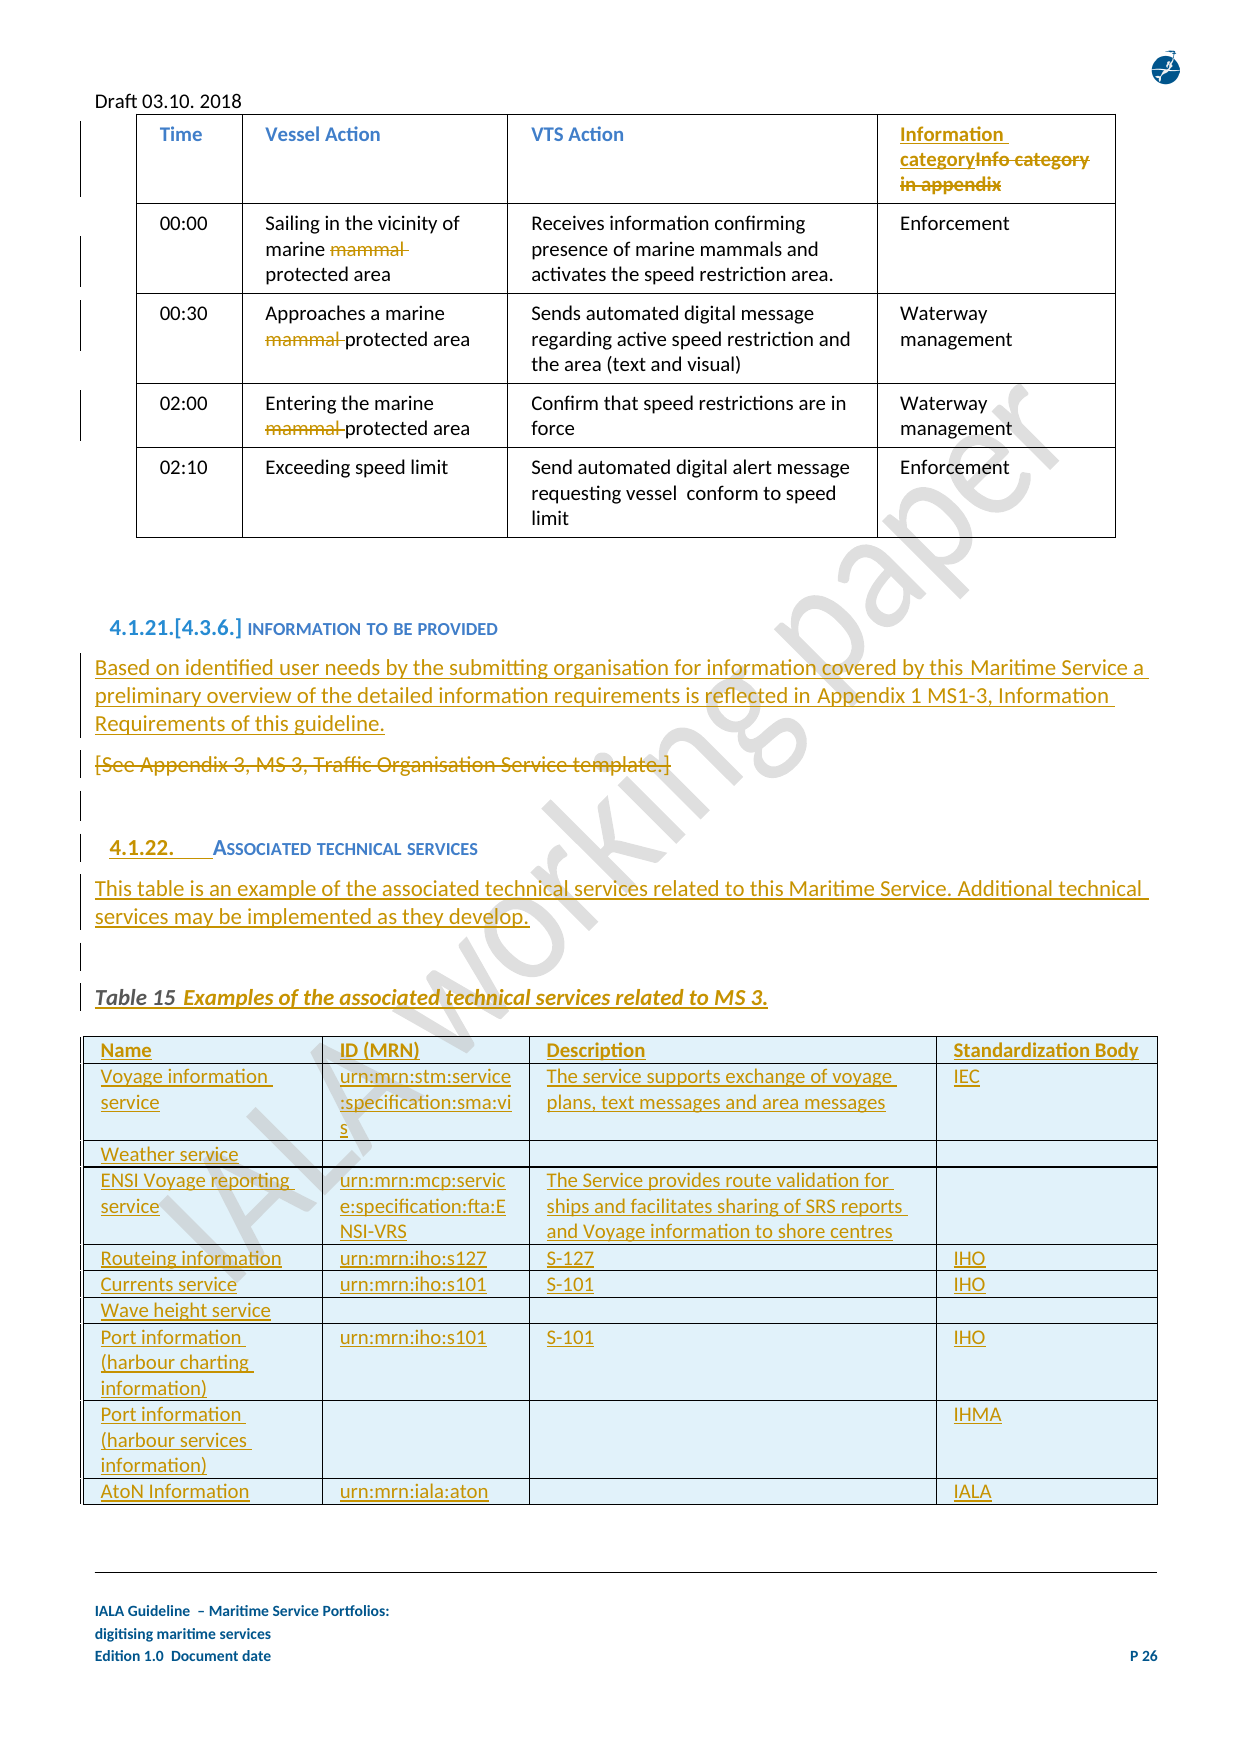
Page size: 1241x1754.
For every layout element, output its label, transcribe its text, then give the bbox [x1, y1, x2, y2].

subtitle information to be provided [109, 613, 1157, 641]
table_header [878, 115, 1115, 203]
table_cell 02:00 [137, 384, 242, 447]
table_cell Waterway management [878, 384, 1115, 447]
table_cell Receives information confirming presence of marine mammals and activates the speed restriction area. [508, 204, 877, 293]
table_header Vessel Action [243, 115, 507, 203]
table_cell Exceeding speed limit [243, 448, 507, 537]
table_cell Waterway management [878, 294, 1115, 383]
table_cell 00:00 [137, 204, 242, 293]
table_cell Sends automated digital message regarding active speed restriction and the area (text and visual) [508, 294, 877, 383]
table_cell Enforcement [878, 204, 1115, 293]
table_header VTS Action [508, 115, 877, 203]
table_cell Send automated digital alert message requesting vessel conform to speed limit [508, 448, 877, 537]
table_cell Confirm that speed restrictions are in force [508, 384, 877, 447]
table_cell 02:10 [137, 448, 242, 537]
subtitle Associated technical services [109, 833, 1157, 862]
table_cell Sailing in the vicinity of marine protected area [243, 204, 507, 293]
table_cell Enforcement [878, 448, 1115, 537]
table_header Time [137, 115, 242, 203]
table_cell Entering the marine protected area [243, 384, 507, 447]
table_cell Approaches a marine protected area [243, 294, 507, 383]
table_cell 00:30 [137, 294, 242, 383]
picture [1120, 0, 1239, 119]
